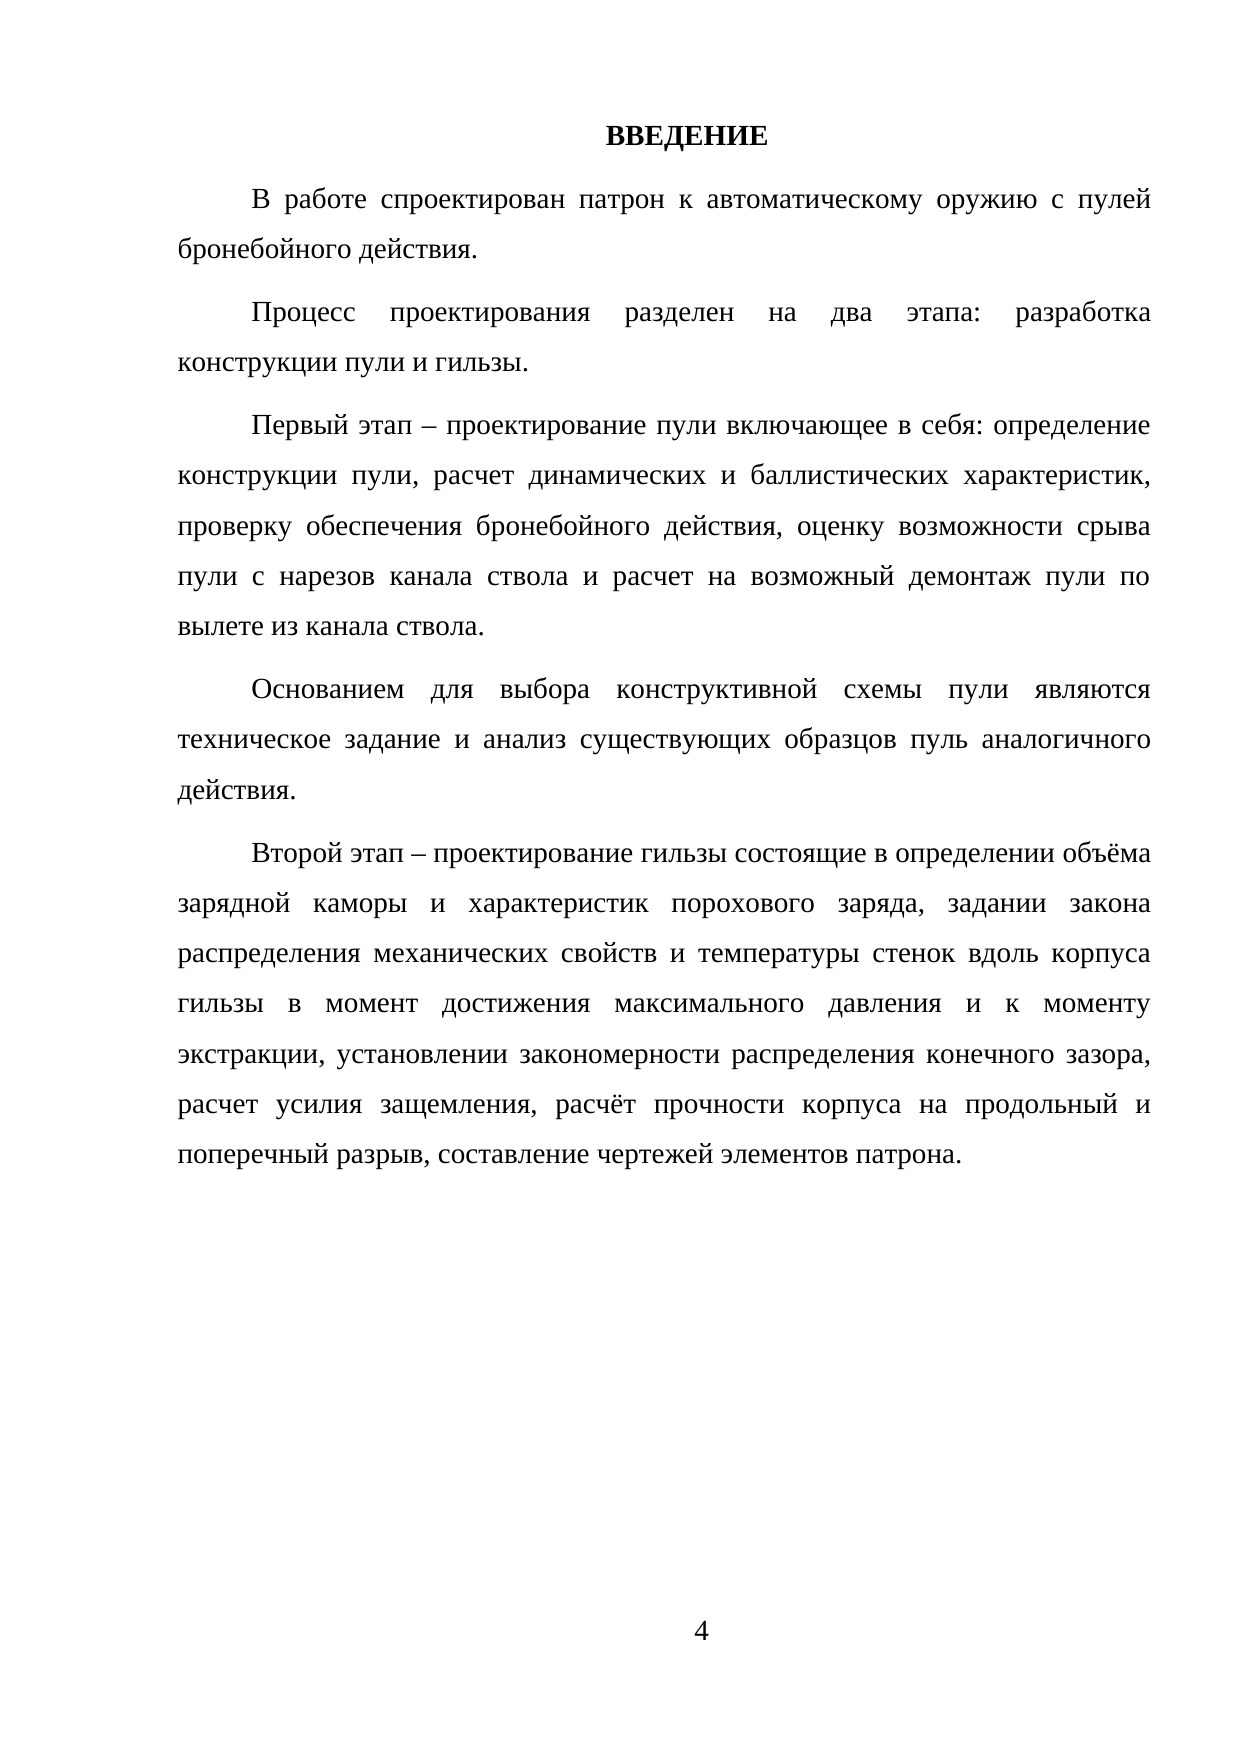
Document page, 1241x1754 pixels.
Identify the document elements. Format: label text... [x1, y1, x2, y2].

text Основанием для выбора конструктивной схемы пули являются техническое задание и анализ существующих образцов пуль аналогичного действия. [177, 671, 1152, 805]
text Первый этап – проектирование пули включающее в себя: определение конструкции пули, расчет динамических и баллистических характеристик, проверку обеспечения бронебойного действия, оценку возможности срыва пули с нарезов канала ствола и расчет на возможный демонтаж пули по вылете из канала ствола. [177, 407, 1152, 642]
text Второй этап – проектирование гильзы состоящие в определении объёма зарядной каморы и характеристик порохового заряда, задании закона распределения механических свойств и температуры стенок вдоль корпуса гильзы в момент достижения максимального давления и к моменту экстракции, установлении закономерности распределения конечного зазора, расчет усилия защемления, расчёт прочности корпуса на продольный и поперечный разрыв, составление чертежей элементов патрона. [177, 835, 1152, 1170]
subtitle Введение [222, 118, 1152, 152]
text В работе спроектирован патрон к автоматическому оружию с пулей бронебойного действия. [177, 181, 1152, 265]
text Процесс проектирования разделен на два этапа: разработка конструкции пули и гильзы. [177, 294, 1152, 378]
